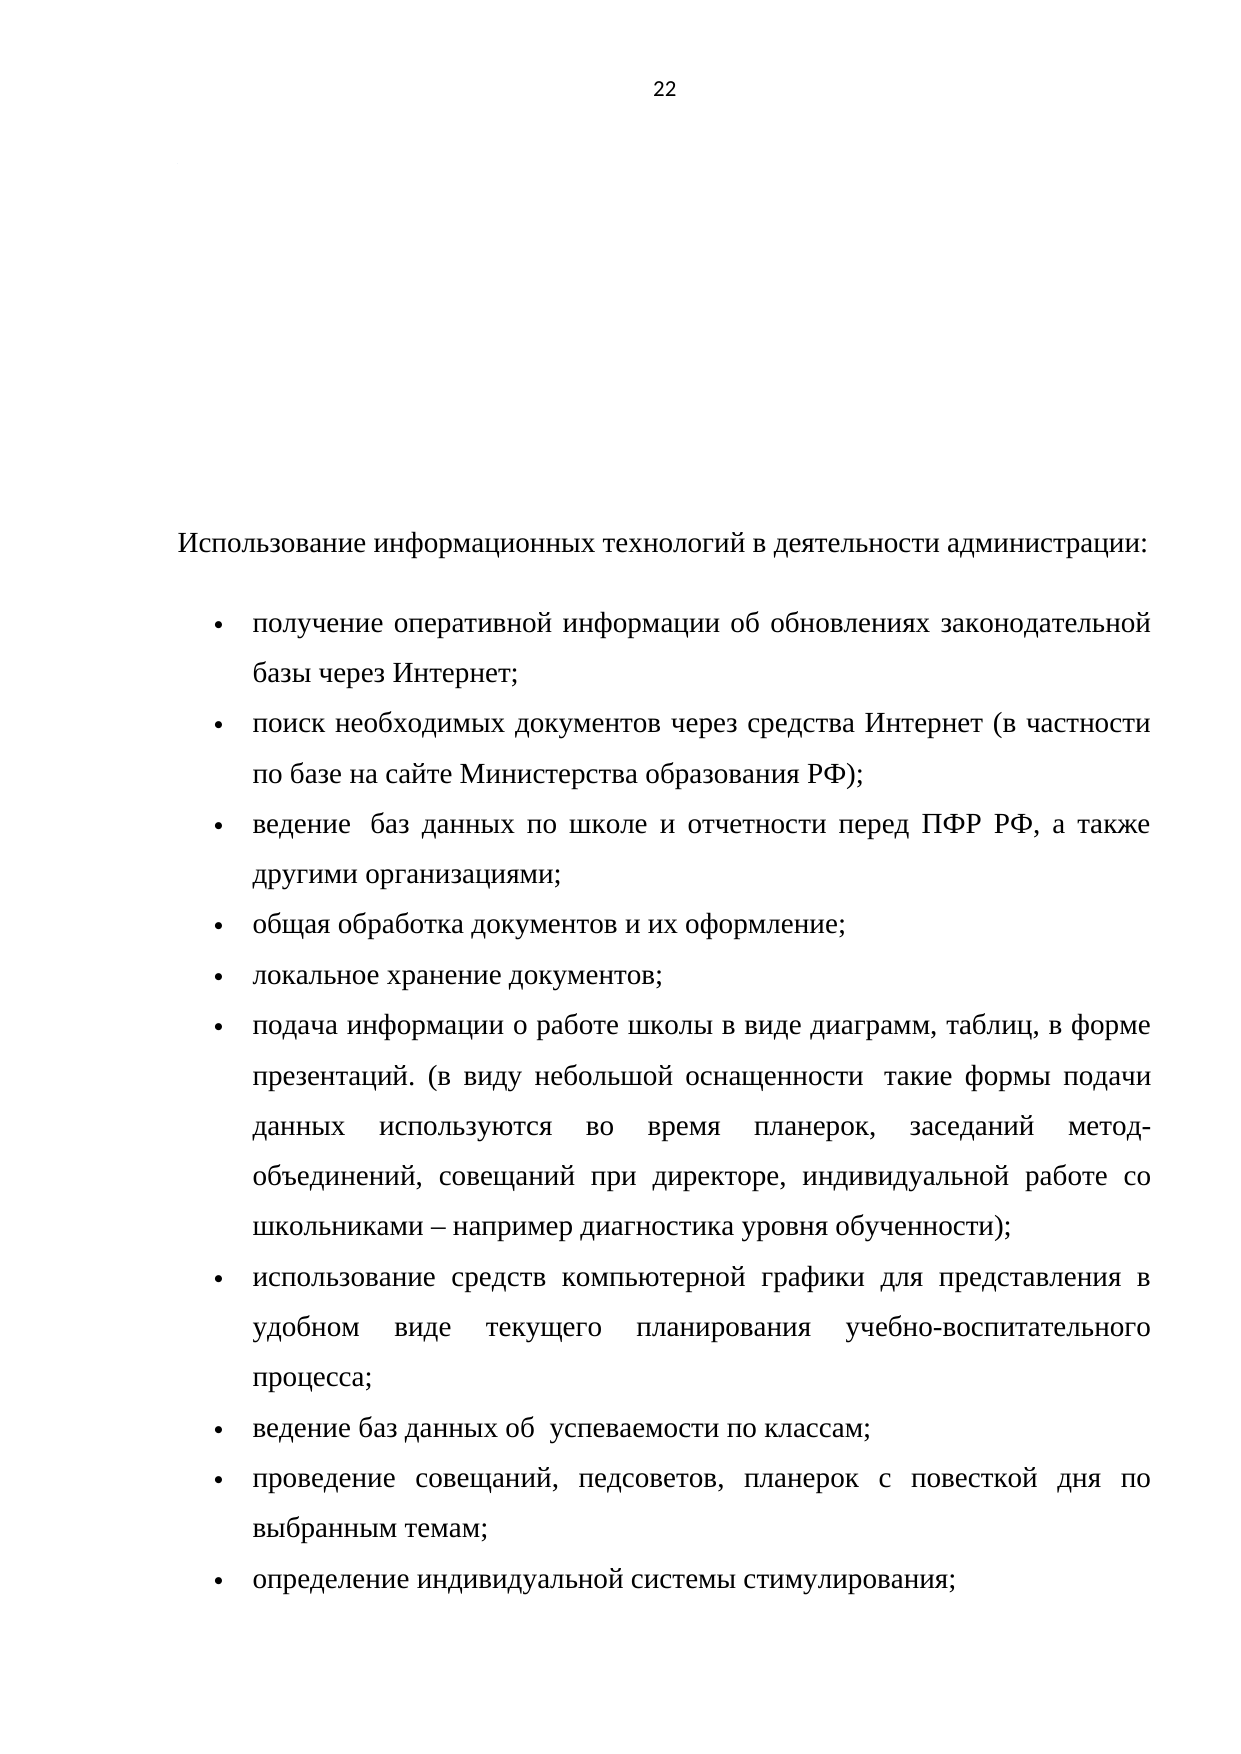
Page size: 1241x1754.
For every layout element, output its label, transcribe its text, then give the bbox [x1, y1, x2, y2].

list ведение баз данных по школе и отчетности перед ПФР РФ, а также другими организациями; [215, 806, 1152, 890]
list определение индивидуальной системы стимулирования; [215, 1561, 1152, 1594]
list подача информации о работе школы в виде диаграмм, таблиц, в форме презентаций. (в виду небольшой оснащенности такие формы подачи данных используются во время планерок, заседаний метод-объединений, совещаний при директоре, индивидуальной работе со школьниками – например диагностика уровня обученности); [215, 1007, 1152, 1242]
list общая обработка документов и их оформление; [215, 907, 1152, 940]
list проведение совещаний, педсоветов, планерок с повесткой дня по выбранным темам; [215, 1460, 1152, 1544]
list ведение баз данных об успеваемости по классам; [215, 1410, 1152, 1443]
list локальное хранение документов; [215, 957, 1152, 991]
text Использование информационных технологий в деятельности администрации: [177, 525, 1152, 559]
list получение оперативной информации об обновлениях законодательной базы через Интернет; [215, 605, 1152, 689]
list использование средств компьютерной графики для представления в удобном виде текущего планирования учебно-воспитательного процесса; [215, 1259, 1152, 1393]
list поиск необходимых документов через средства Интернет (в частности по базе на сайте Министерства образования РФ); [215, 705, 1152, 789]
